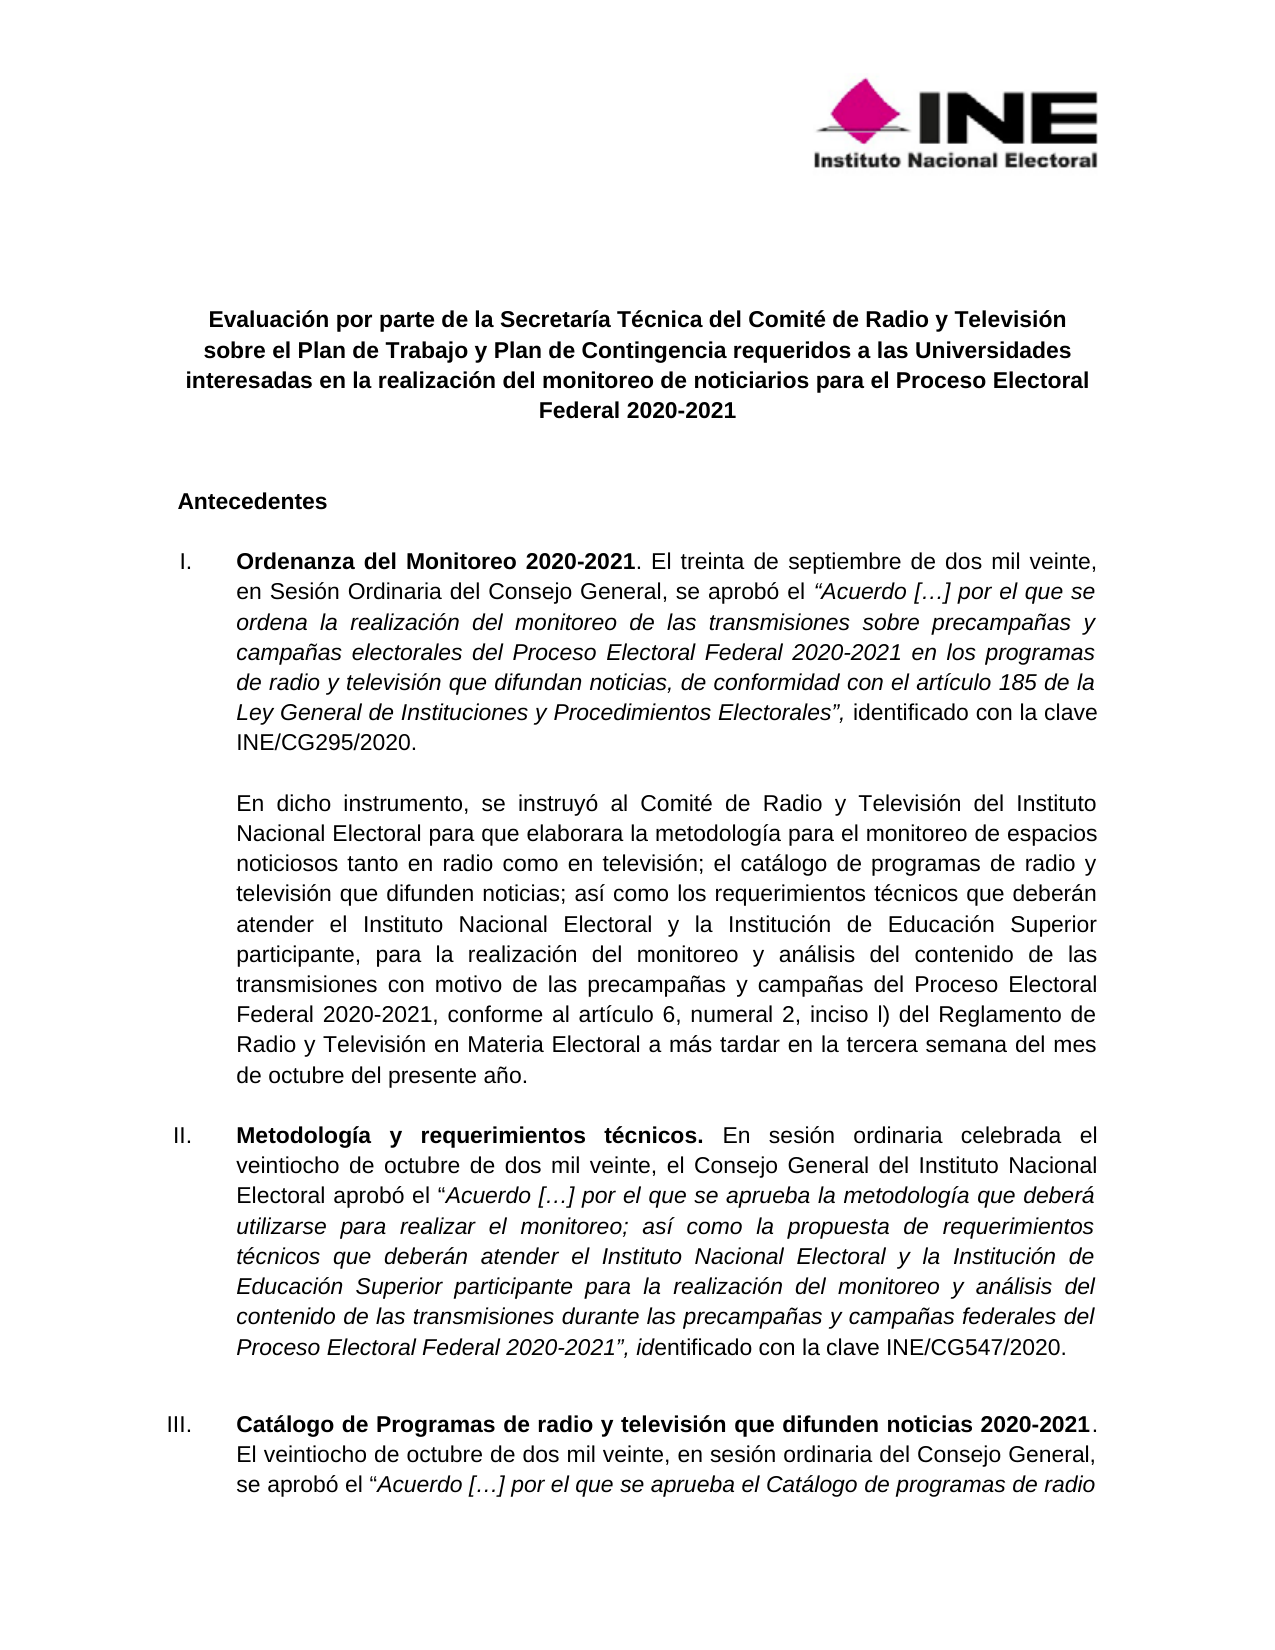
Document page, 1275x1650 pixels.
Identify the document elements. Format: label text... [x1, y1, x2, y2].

list Ordenanza del Monitoreo 2020-2021. El treinta de septiembre de dos mil veinte, en Sesión Ordinaria del Consejo General, se aprobó el “Acuerdo […] por el que se ordena la realización del monitoreo de las transmisiones sobre precampañas y campañas electorales del Proceso Electoral Federal 2020-2021 en los programas de radio y televisión que difundan noticias, de conformidad con el artículo 185 de la Ley General de Instituciones y Procedimientos Electorales”, identificado con la clave INE/CG295/2020. [192, 548, 1098, 756]
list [192, 1411, 1098, 1497]
list Metodología y requerimientos técnicos. En sesión ordinaria celebrada el veintiocho de octubre de dos mil veinte, el Consejo General del Instituto Nacional Electoral aprobó el “Acuerdo […] por el que se aprueba la metodología que deberá utilizarse para realizar el monitoreo; así como la propuesta de requerimientos técnicos que deberán atender el Instituto Nacional Electoral y la Institución de Educación Superior participante para la realización del monitoreo y análisis del contenido de las transmisiones durante las precampañas y campañas federales del Proceso Electoral Federal 2020-2021”, identificado con la clave INE/CG547/2020. [192, 1122, 1098, 1360]
text En dicho instrumento, se instruyó al Comité de Radio y Televisión del Instituto Nacional Electoral para que elaborara la metodología para el monitoreo de espacios noticiosos tanto en radio como en televisión; el catálogo de programas de radio y televisión que difunden noticias; así como los requerimientos técnicos que deberán atender el Instituto Nacional Electoral y la Institución de Educación Superior participante, para la realización del monitoreo y análisis del contenido de las transmisiones con motivo de las precampañas y campañas del Proceso Electoral Federal 2020-2021, conforme al artículo 6, numeral 2, inciso l) del Reglamento de Radio y Televisión en Materia Electoral a más tardar en la tercera semana del mes de octubre del presente año. [236, 790, 1098, 1088]
text Antecedentes [177, 488, 1098, 514]
text Evaluación por parte de la Secretaría Técnica del Comité de Radio y Televisión sobre el Plan de Trabajo y Plan de Contingencia requeridos a las Universidades interesadas en la realización del monitoreo de noticiarios para el Proceso Electoral Federal 2020-2021 [177, 306, 1098, 423]
